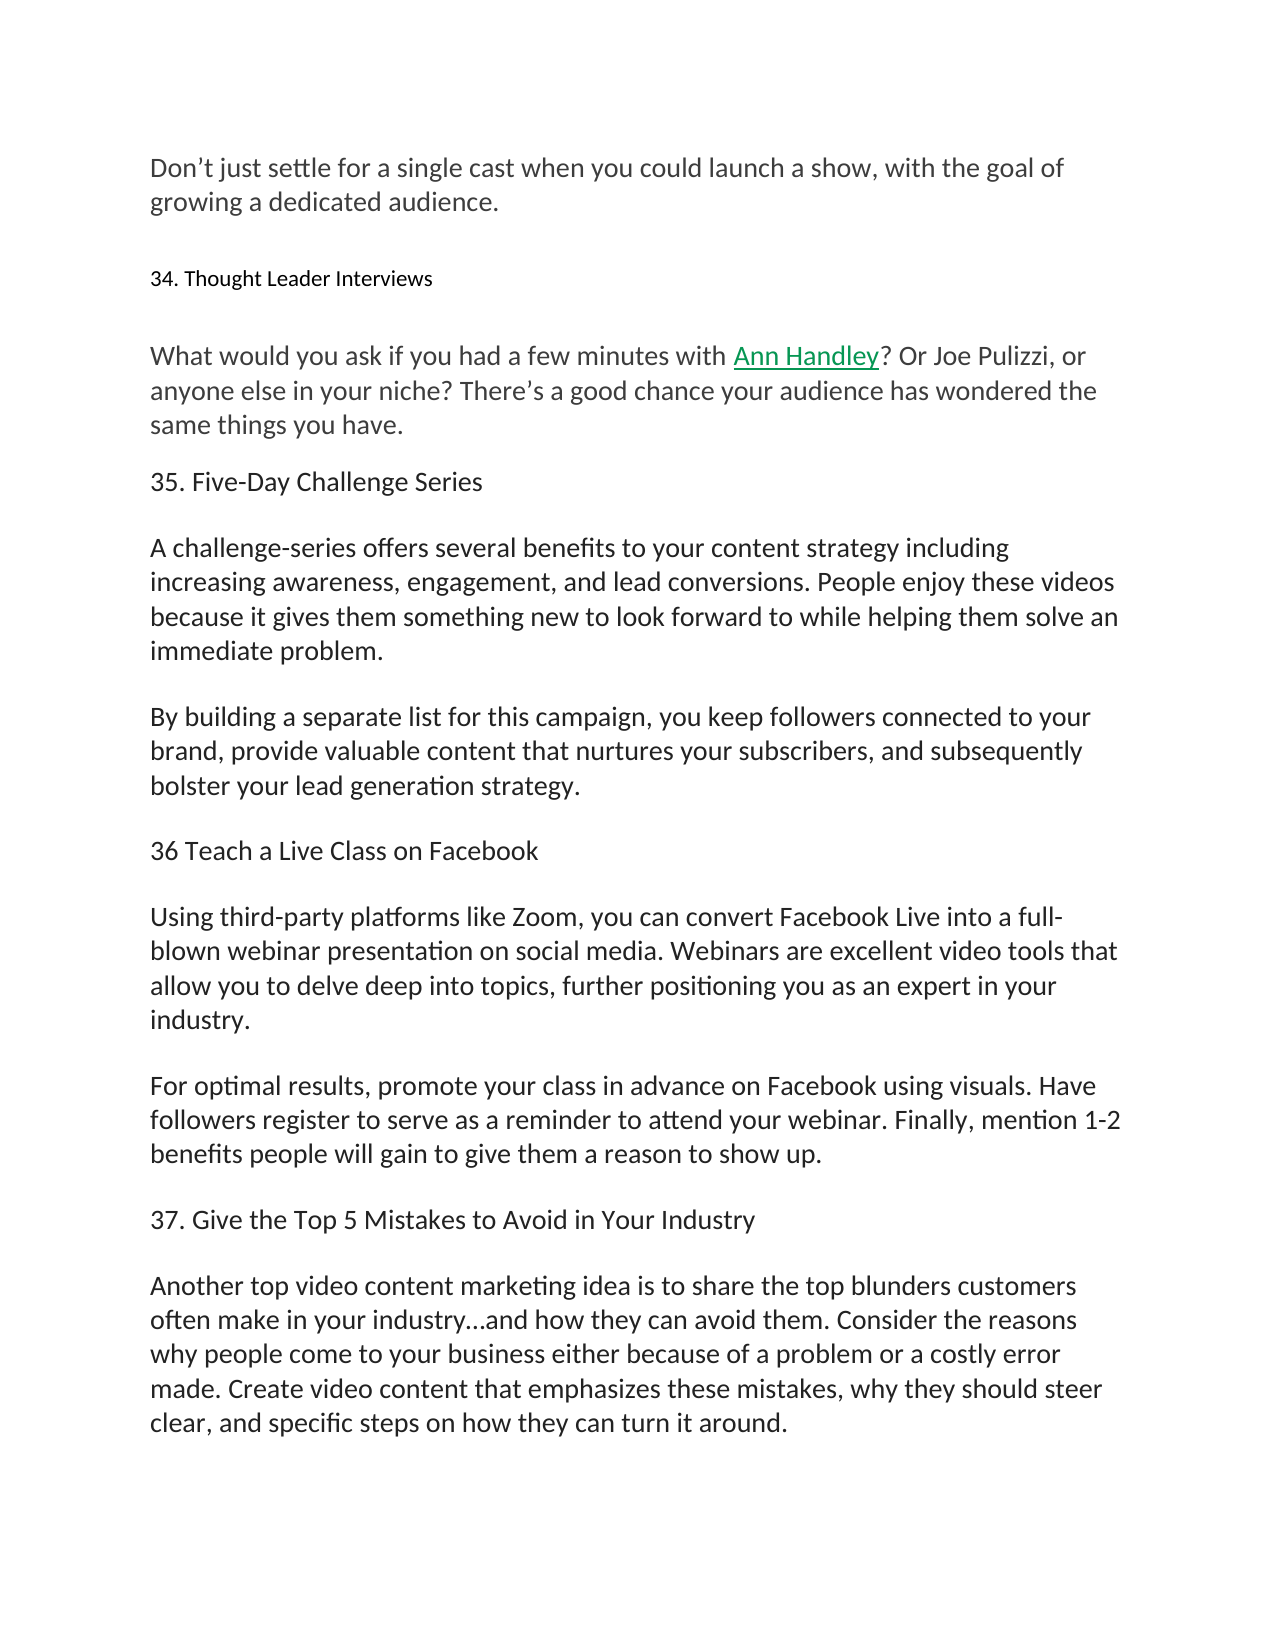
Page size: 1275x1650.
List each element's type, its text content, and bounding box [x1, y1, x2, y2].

text Using third-party platforms like Zoom, you can convert Facebook Live into a full-blown webinar presentation on social media. Webinars are excellent video tools that allow you to delve deep into topics, further positioning you as an expert in your industry. [150, 899, 1125, 1036]
text 37. Give the Top 5 Mistakes to Avoid in Your Industry [150, 1202, 1125, 1236]
text 36 Teach a Live Class on Facebook [150, 833, 1125, 868]
text Don’t just settle for a single cast when you could launch a show, with the goal of growing a dedicated audience. [150, 150, 1125, 219]
text For optimal results, promote your class in advance on Facebook using visuals. Have followers register to serve as a reminder to attend your webinar. Finally, mention 1-2 benefits people will gain to give them a reason to show up. [150, 1068, 1125, 1171]
text A challenge-series offers several benefits to your content strategy including increasing awareness, engagement, and lead conversions. People enjoy these videos because it gives them something new to look forward to while helping them solve an immediate problem. [150, 530, 1125, 668]
text What would you ask if you had a few minutes with Ann Handley? Or Joe Pulizzi, or anyone else in your niche? There’s a good chance your audience has wondered the same things you have. [150, 338, 1125, 442]
text Another top video content marketing idea is to share the top blunders customers often make in your industry…and how they can avoid them. Consider the reasons why people come to your business either because of a problem or a costly error made. Create video content that emphasizes these mistakes, why they should steer clear, and specific steps on how they can turn it around. [150, 1268, 1125, 1439]
text 35. Five-Day Challenge Series [150, 464, 1125, 499]
text 34. Thought Leader Interviews [104, 242, 1125, 316]
text By building a separate list for this campaign, you keep followers connected to your brand, provide valuable content that nurtures your subscribers, and subsequently bolster your lead generation strategy. [150, 699, 1125, 802]
